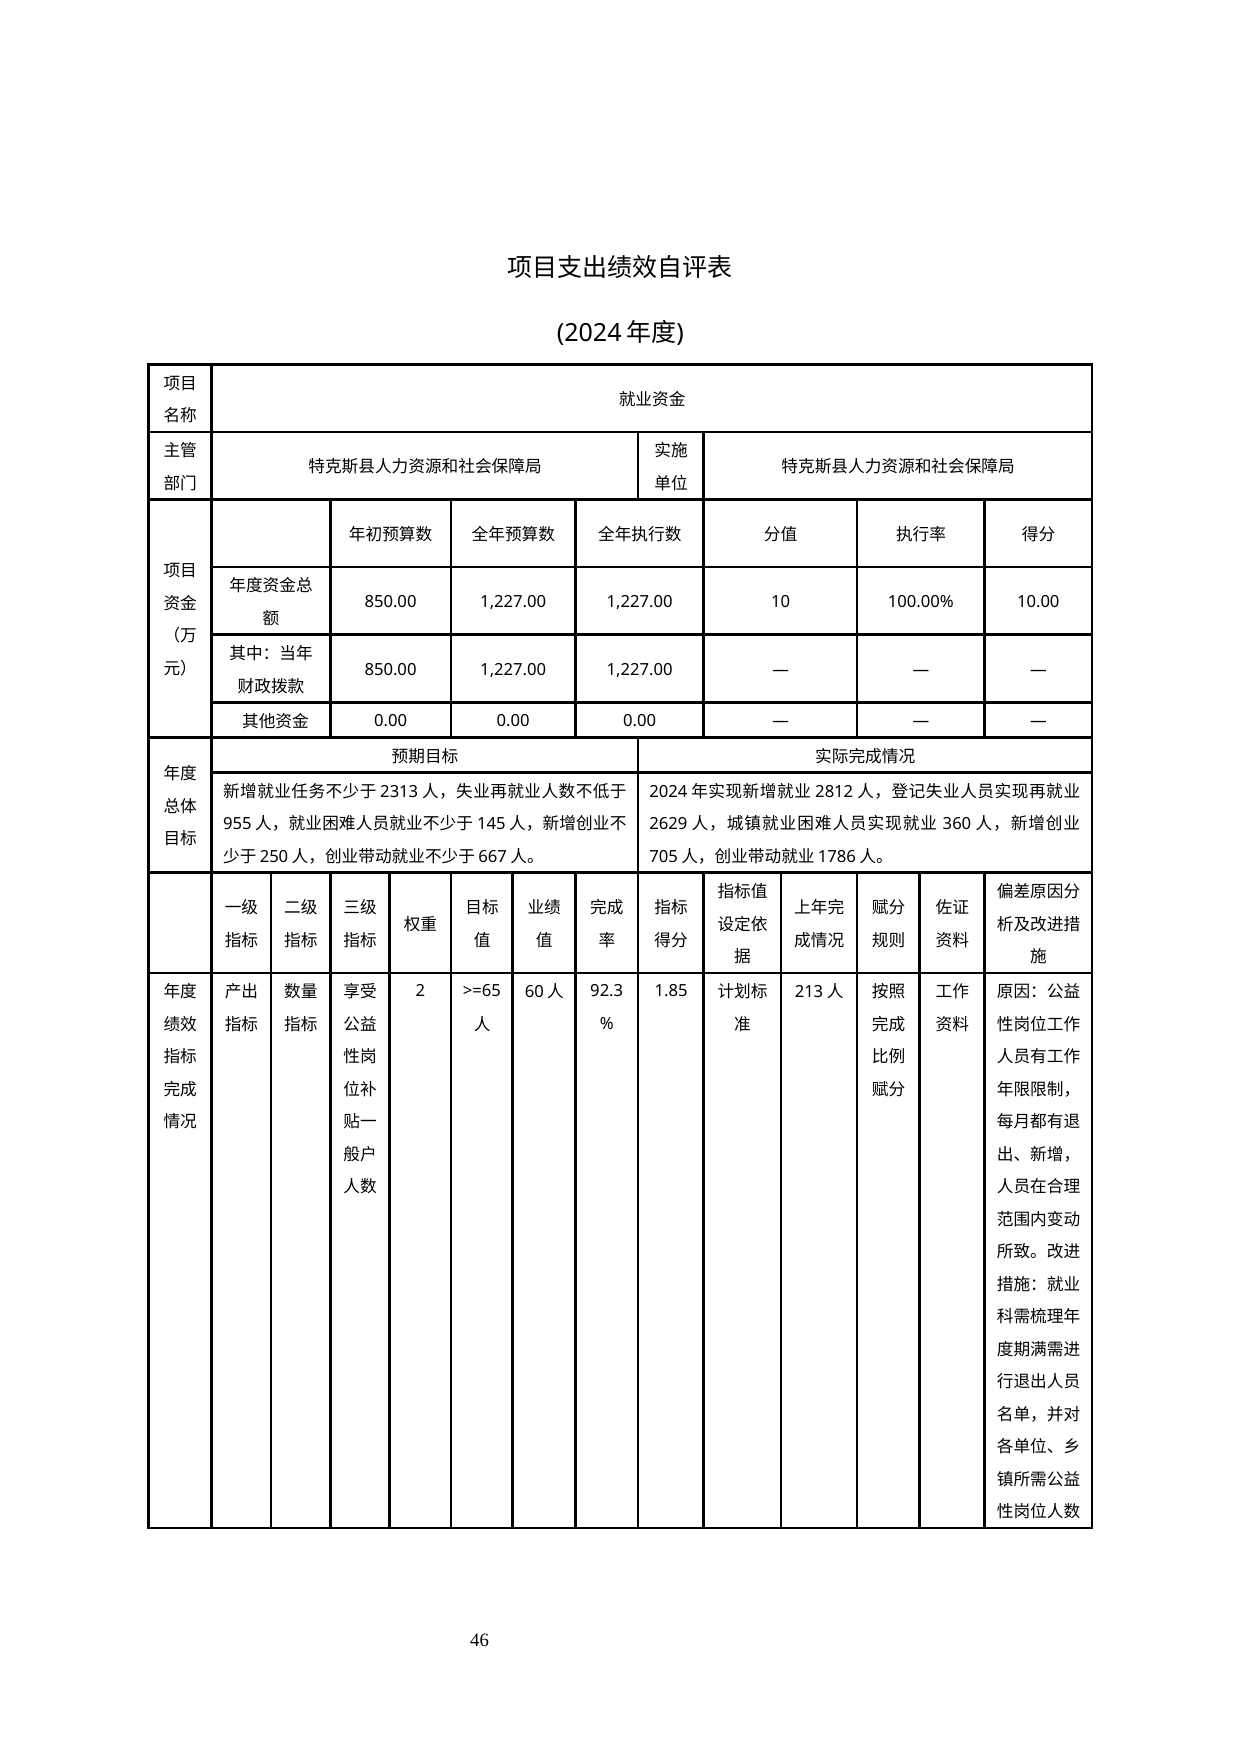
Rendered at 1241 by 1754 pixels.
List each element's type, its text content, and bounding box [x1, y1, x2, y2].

table_cell 指标值设定依据 [705, 874, 780, 971]
table_cell 全年执行数 [577, 501, 702, 566]
table_cell 预期目标 [213, 739, 637, 771]
table_cell 项目名称 [150, 366, 210, 431]
table_cell 850.00 [332, 568, 450, 633]
table_cell 完成率 [577, 874, 637, 971]
table_cell 享受公益性岗位补贴一般户人数 [332, 974, 388, 1526]
table_cell 0.00 [332, 704, 450, 736]
table_cell 10.00 [986, 568, 1091, 633]
table_cell 二级指标 [272, 874, 329, 971]
table_cell 年度绩效指标完成情况 [150, 974, 210, 1526]
table_cell 实际完成情况 [639, 739, 1091, 771]
table_cell 2024年实现新增就业2812人，登记失业人员实现再就业2629人，城镇就业困难人员实现就业360人，新增创业705人，创业带动就业1786人。 [639, 774, 1091, 871]
table_cell 特克斯县人力资源和社会保障局 [213, 433, 637, 498]
table_cell 1,227.00 [577, 636, 702, 701]
table_header 项目支出绩效自评表 [148, 233, 1092, 298]
table_cell — [705, 636, 856, 701]
table_cell 92.3% [577, 974, 637, 1526]
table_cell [986, 974, 1091, 1526]
table_cell 产出指标 [213, 974, 270, 1526]
table_cell 目标值 [452, 874, 511, 971]
table_cell 其中：当年财政拨款 [213, 636, 329, 701]
table_cell 主管部门 [150, 433, 210, 498]
table_cell 数量指标 [272, 974, 329, 1526]
table_cell 执行率 [858, 501, 983, 566]
table_cell 1.85 [639, 974, 702, 1526]
table_cell 100.00% [858, 568, 983, 633]
table_cell 特克斯县人力资源和社会保障局 [705, 433, 1091, 498]
table_cell 佐证资料 [921, 874, 983, 971]
table_cell 213人 [782, 974, 856, 1526]
table_cell 项目资金（万元） [150, 501, 210, 736]
table_cell 1,227.00 [577, 568, 702, 633]
table_cell 1,227.00 [452, 568, 574, 633]
table_cell [213, 501, 329, 566]
table_cell 全年预算数 [452, 501, 574, 566]
table_cell 赋分规则 [858, 874, 918, 971]
table_cell 60人 [514, 974, 574, 1526]
table_cell 按照完成比例赋分 [858, 974, 918, 1526]
table_cell 分值 [705, 501, 856, 566]
table_cell (2024年度) [148, 298, 1092, 363]
table_cell 其他资金 [213, 704, 329, 736]
table_cell — [858, 636, 983, 701]
table_cell 得分 [986, 501, 1091, 566]
table_cell 偏差原因分析及改进措施 [986, 874, 1091, 971]
table_cell 年度总体目标 [150, 739, 210, 871]
table_cell 1,227.00 [452, 636, 574, 701]
table_cell >=65人 [452, 974, 511, 1526]
table_cell 年初预算数 [332, 501, 450, 566]
table_cell 上年完成情况 [782, 874, 856, 971]
table_cell 10 [705, 568, 856, 633]
table_cell 工作资料 [921, 974, 983, 1526]
table_cell 0.00 [452, 704, 574, 736]
table_cell 年度资金总额 [213, 568, 329, 633]
table_cell 新增就业任务不少于2313人，失业再就业人数不低于955人，就业困难人员就业不少于145人，新增创业不少于250人，创业带动就业不少于667人。 [213, 774, 637, 871]
table_cell 指标得分 [639, 874, 702, 971]
table_cell 三级指标 [332, 874, 388, 971]
table_cell [150, 874, 210, 971]
table_cell — [705, 704, 856, 736]
table_cell 2 [391, 974, 450, 1526]
table_cell 计划标准 [705, 974, 780, 1526]
table_cell — [986, 636, 1091, 701]
table_cell 0.00 [577, 704, 702, 736]
table_cell 就业资金 [213, 366, 1091, 431]
table_cell — [986, 704, 1091, 736]
table_cell 一级指标 [213, 874, 270, 971]
table_cell 权重 [391, 874, 450, 971]
table_cell 业绩值 [514, 874, 574, 971]
table_cell 850.00 [332, 636, 450, 701]
table_cell 实施单位 [639, 433, 702, 498]
table_cell — [858, 704, 983, 736]
